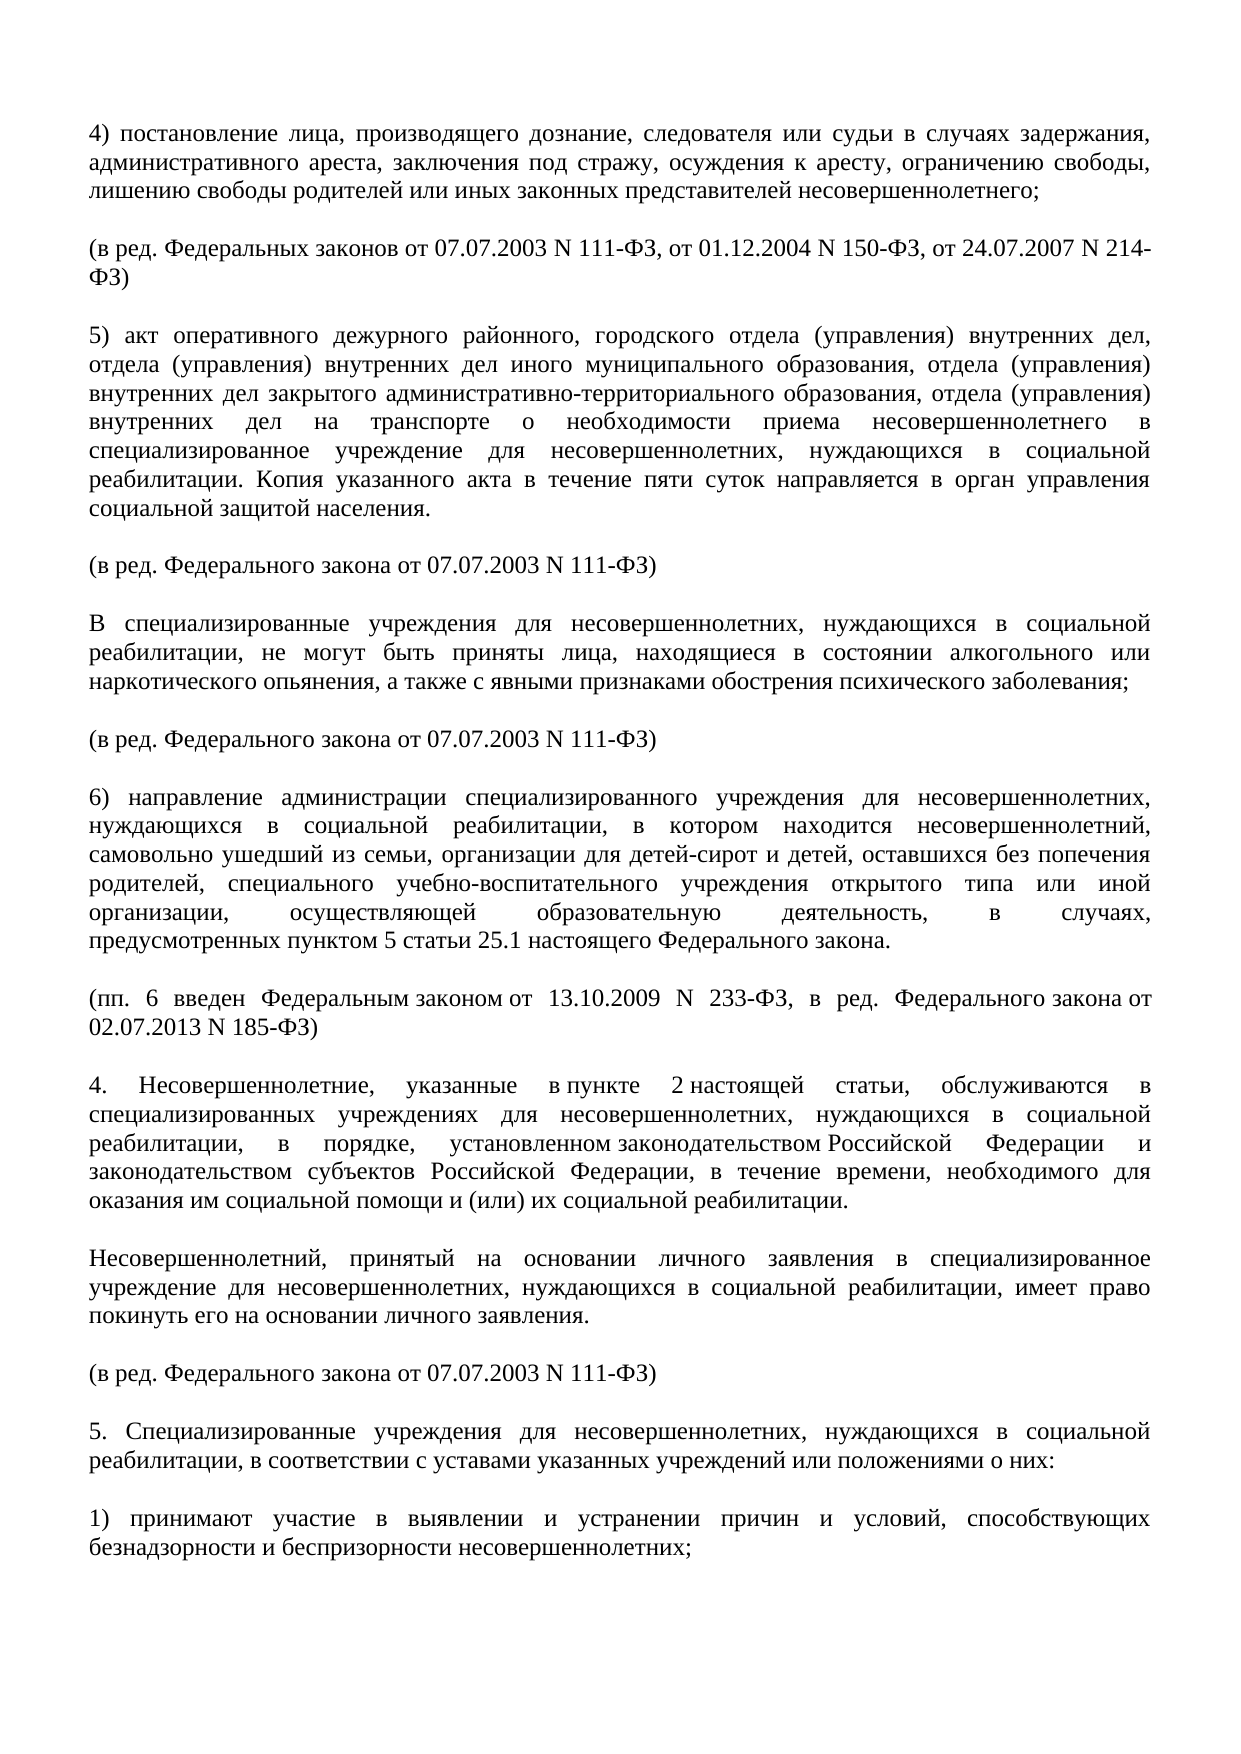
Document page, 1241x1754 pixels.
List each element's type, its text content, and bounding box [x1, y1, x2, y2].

text 1) принимают участие в выявлении и устранении причин и условий, способствующих безнадзорности и беспризорности несовершеннолетних; [89, 1503, 1152, 1561]
text (в ред. Федерального закона от 07.07.2003 N 111-ФЗ) [89, 551, 1152, 579]
text (в ред. Федеральных законов от 07.07.2003 N 111-ФЗ, от 01.12.2004 N 150-ФЗ, от 24.07.2007 N 214-ФЗ) [89, 233, 1152, 291]
text 5. Специализированные учреждения для несовершеннолетних, нуждающихся в социальной реабилитации, в соответствии с уставами указанных учреждений или положениями о них: [89, 1416, 1152, 1474]
text 4) постановление лица, производящего дознание, следователя или судьи в случаях задержания, административного ареста, заключения под стражу, осуждения к аресту, ограничению свободы, лишению свободы родителей или иных законных представителей несовершеннолетнего; [89, 118, 1152, 204]
text (в ред. Федерального закона от 07.07.2003 N 111-ФЗ) [89, 724, 1152, 753]
text 4. Несовершеннолетние, указанные в пункте 2 настоящей статьи, обслуживаются в специализированных учреждениях для несовершеннолетних, нуждающихся в социальной реабилитации, в порядке, установленном законодательством Российской Федерации и законодательством субъектов Российской Федерации, в течение времени, необходимого для оказания им социальной помощи и (или) их социальной реабилитации. [89, 1070, 1152, 1214]
text В специализированные учреждения для несовершеннолетних, нуждающихся в социальной реабилитации, не могут быть приняты лица, находящиеся в состоянии алкогольного или наркотического опьянения, а также с явными признаками обострения психического заболевания; [89, 608, 1152, 695]
text (в ред. Федерального закона от 07.07.2003 N 111-ФЗ) [89, 1358, 1152, 1387]
text 6) направление администрации специализированного учреждения для несовершеннолетних, нуждающихся в социальной реабилитации, в котором находится несовершеннолетний, самовольно ушедший из семьи, организации для детей-сирот и детей, оставшихся без попечения родителей, специального учебно-воспитательного учреждения открытого типа или иной организации, осуществляющей образовательную деятельность, в случаях, предусмотренных пунктом 5 статьи 25.1 настоящего Федерального закона. [89, 782, 1152, 954]
text (пп. 6 введен Федеральным законом от 13.10.2009 N 233-ФЗ, в ред. Федерального закона от 02.07.2013 N 185-ФЗ) [89, 983, 1152, 1041]
text Несовершеннолетний, принятый на основании личного заявления в специализированное учреждение для несовершеннолетних, нуждающихся в социальной реабилитации, имеет право покинуть его на основании личного заявления. [89, 1243, 1152, 1329]
text 5) акт оперативного дежурного районного, городского отдела (управления) внутренних дел, отдела (управления) внутренних дел иного муниципального образования, отдела (управления) внутренних дел закрытого административно-территориального образования, отдела (управления) внутренних дел на транспорте о необходимости приема несовершеннолетнего в специализированное учреждение для несовершеннолетних, нуждающихся в социальной реабилитации. Копия указанного акта в течение пяти суток направляется в орган управления социальной защитой населения. [89, 320, 1152, 521]
